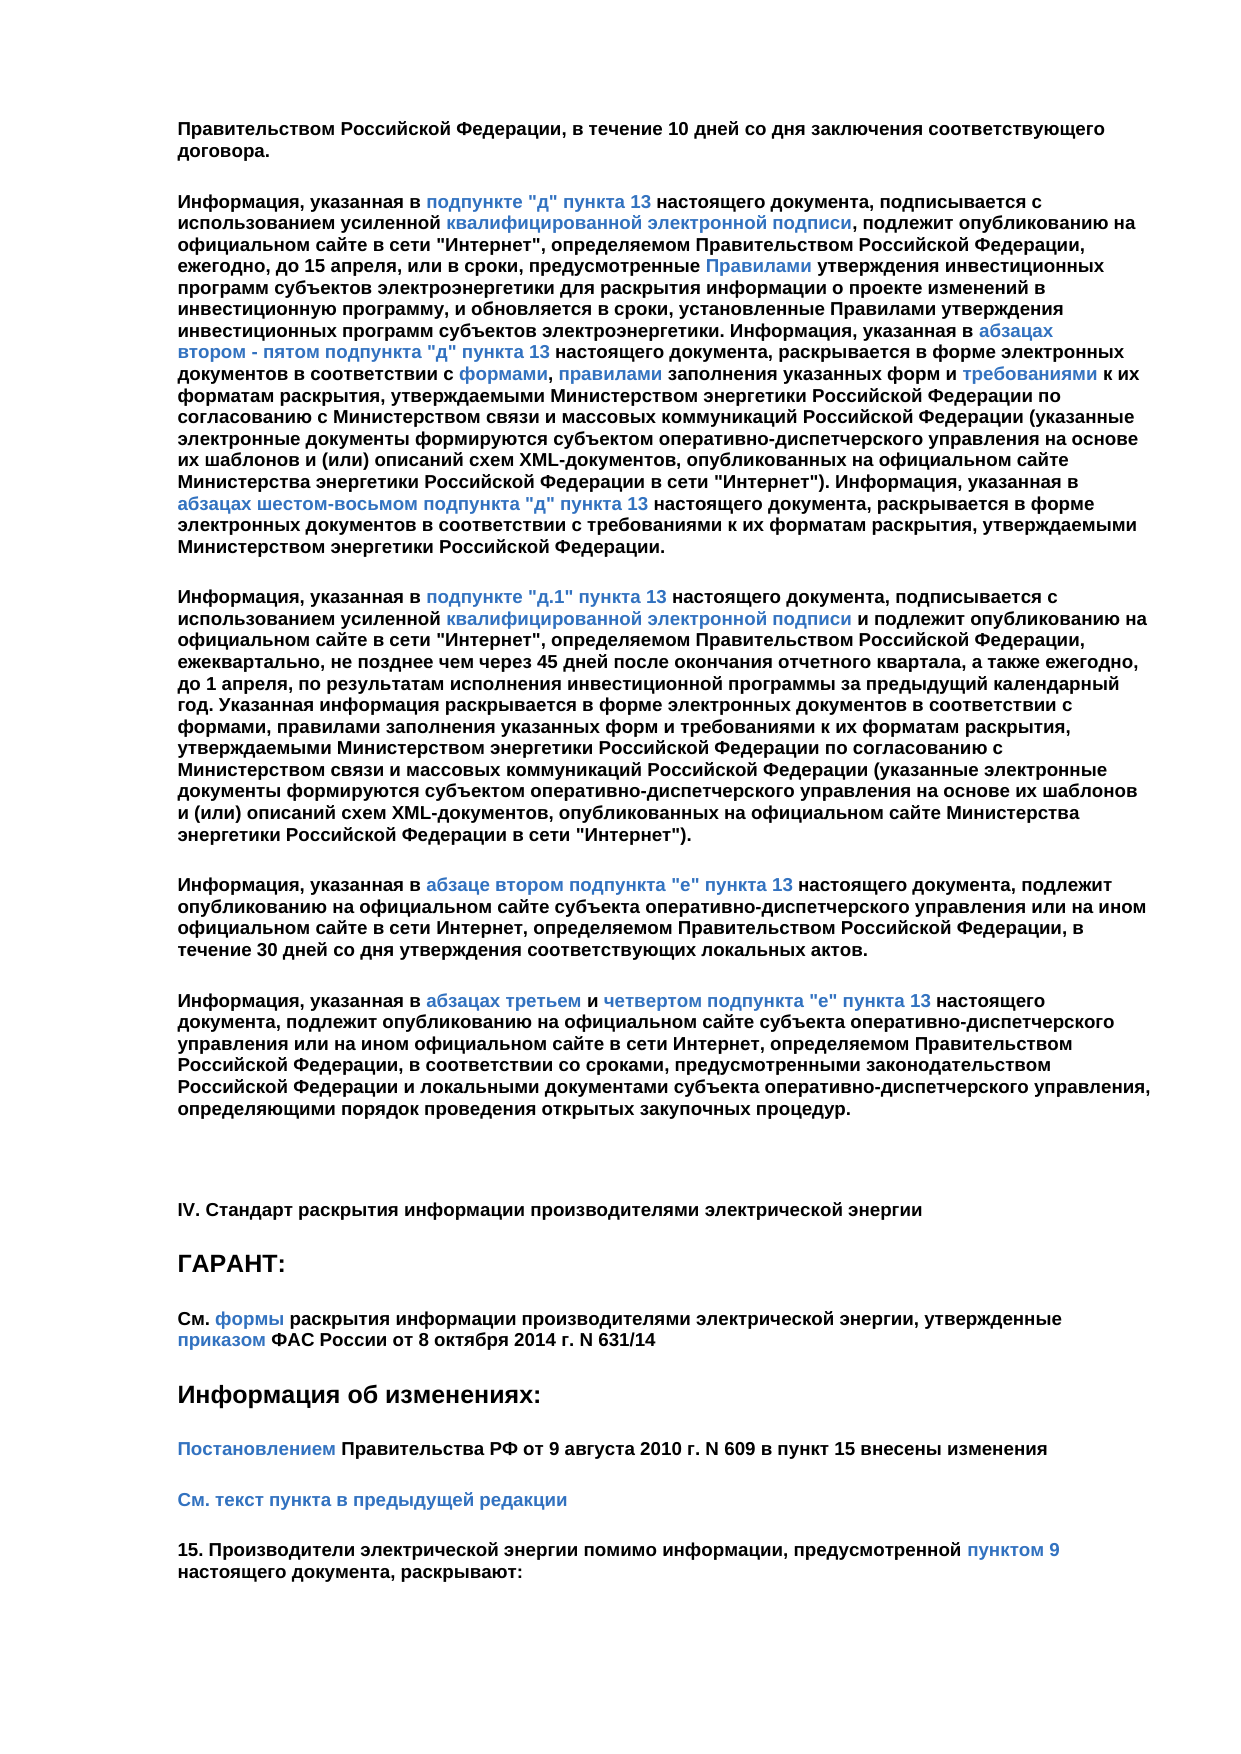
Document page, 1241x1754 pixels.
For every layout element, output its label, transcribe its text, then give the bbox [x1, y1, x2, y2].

text IV. Стандарт раскрытия информации производителями электрической энергии [177, 1199, 1152, 1220]
text Информация, указанная в подпункте "д" пункта 13 настоящего документа, подписывается с использованием усиленной квалифицированной электронной подписи, подлежит опубликованию на официальном сайте в сети "Интернет", определяемом Правительством Российской Федерации, ежегодно, до 15 апреля, или в сроки, предусмотренные Правилами утверждения инвестиционных программ субъектов электроэнергетики для раскрытия информации о проекте изменений в инвестиционную программу, и обновляется в сроки, установленные Правилами утверждения инвестиционных программ субъектов электроэнергетики. Информация, указанная в абзацах втором - пятом подпункта "д" пункта 13 настоящего документа, раскрывается в форме электронных документов в соответствии с формами, правилами заполнения указанных форм и требованиями к их форматам раскрытия, утверждаемыми Министерством энергетики Российской Федерации по согласованию с Министерством связи и массовых коммуникаций Российской Федерации (указанные электронные документы формируются субъектом оперативно-диспетчерского управления на основе их шаблонов и (или) описаний схем XML-документов, опубликованных на официальном сайте Министерства энергетики Российской Федерации в сети "Интернет"). Информация, указанная в абзацах шестом-восьмом подпункта "д" пункта 13 настоящего документа, раскрывается в форме электронных документов в соответствии с требованиями к их форматам раскрытия, утверждаемыми Министерством энергетики Российской Федерации. [177, 190, 1152, 557]
text Информация об изменениях: [177, 1380, 1152, 1408]
text ГАРАНТ: [177, 1249, 1152, 1278]
text См. формы раскрытия информации производителями электрической энергии, утвержденные приказом ФАС России от 8 октября 2014 г. N 631/14 [177, 1307, 1152, 1351]
text 15. Производители электрической энергии помимо информации, предусмотренной пунктом 9 настоящего документа, раскрывают: [177, 1539, 1152, 1582]
text Информация, указанная в абзаце втором подпункта "е" пункта 13 настоящего документа, подлежит опубликованию на официальном сайте субъекта оперативно-диспетчерского управления или на ином официальном сайте в сети Интернет, определяемом Правительством Российской Федерации, в течение 30 дней со дня утверждения соответствующих локальных актов. [177, 874, 1152, 960]
text Информация, указанная в подпункте "д.1" пункта 13 настоящего документа, подписывается с использованием усиленной квалифицированной электронной подписи и подлежит опубликованию на официальном сайте в сети "Интернет", определяемом Правительством Российской Федерации, ежеквартально, не позднее чем через 45 дней после окончания отчетного квартала, а также ежегодно, до 1 апреля, по результатам исполнения инвестиционной программы за предыдущий календарный год. Указанная информация раскрывается в форме электронных документов в соответствии с формами, правилами заполнения указанных форм и требованиями к их форматам раскрытия, утверждаемыми Министерством энергетики Российской Федерации по согласованию с Министерством связи и массовых коммуникаций Российской Федерации (указанные электронные документы формируются субъектом оперативно-диспетчерского управления на основе их шаблонов и (или) описаний схем XML-документов, опубликованных на официальном сайте Министерства энергетики Российской Федерации в сети "Интернет"). [177, 586, 1152, 845]
text Постановлением Правительства РФ от 9 августа 2010 г. N 609 в пункт 15 внесены изменения [177, 1438, 1152, 1459]
text Информация, указанная в абзацах третьем и четвертом подпункта "е" пункта 13 настоящего документа, подлежит опубликованию на официальном сайте субъекта оперативно-диспетчерского управления или на ином официальном сайте в сети Интернет, определяемом Правительством Российской Федерации, в соответствии со сроками, предусмотренными законодательством Российской Федерации и локальными документами субъекта оперативно-диспетчерского управления, определяющими порядок проведения открытых закупочных процедур. [177, 989, 1152, 1119]
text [177, 118, 1152, 161]
text См. текст пункта в предыдущей редакции [177, 1488, 1152, 1510]
